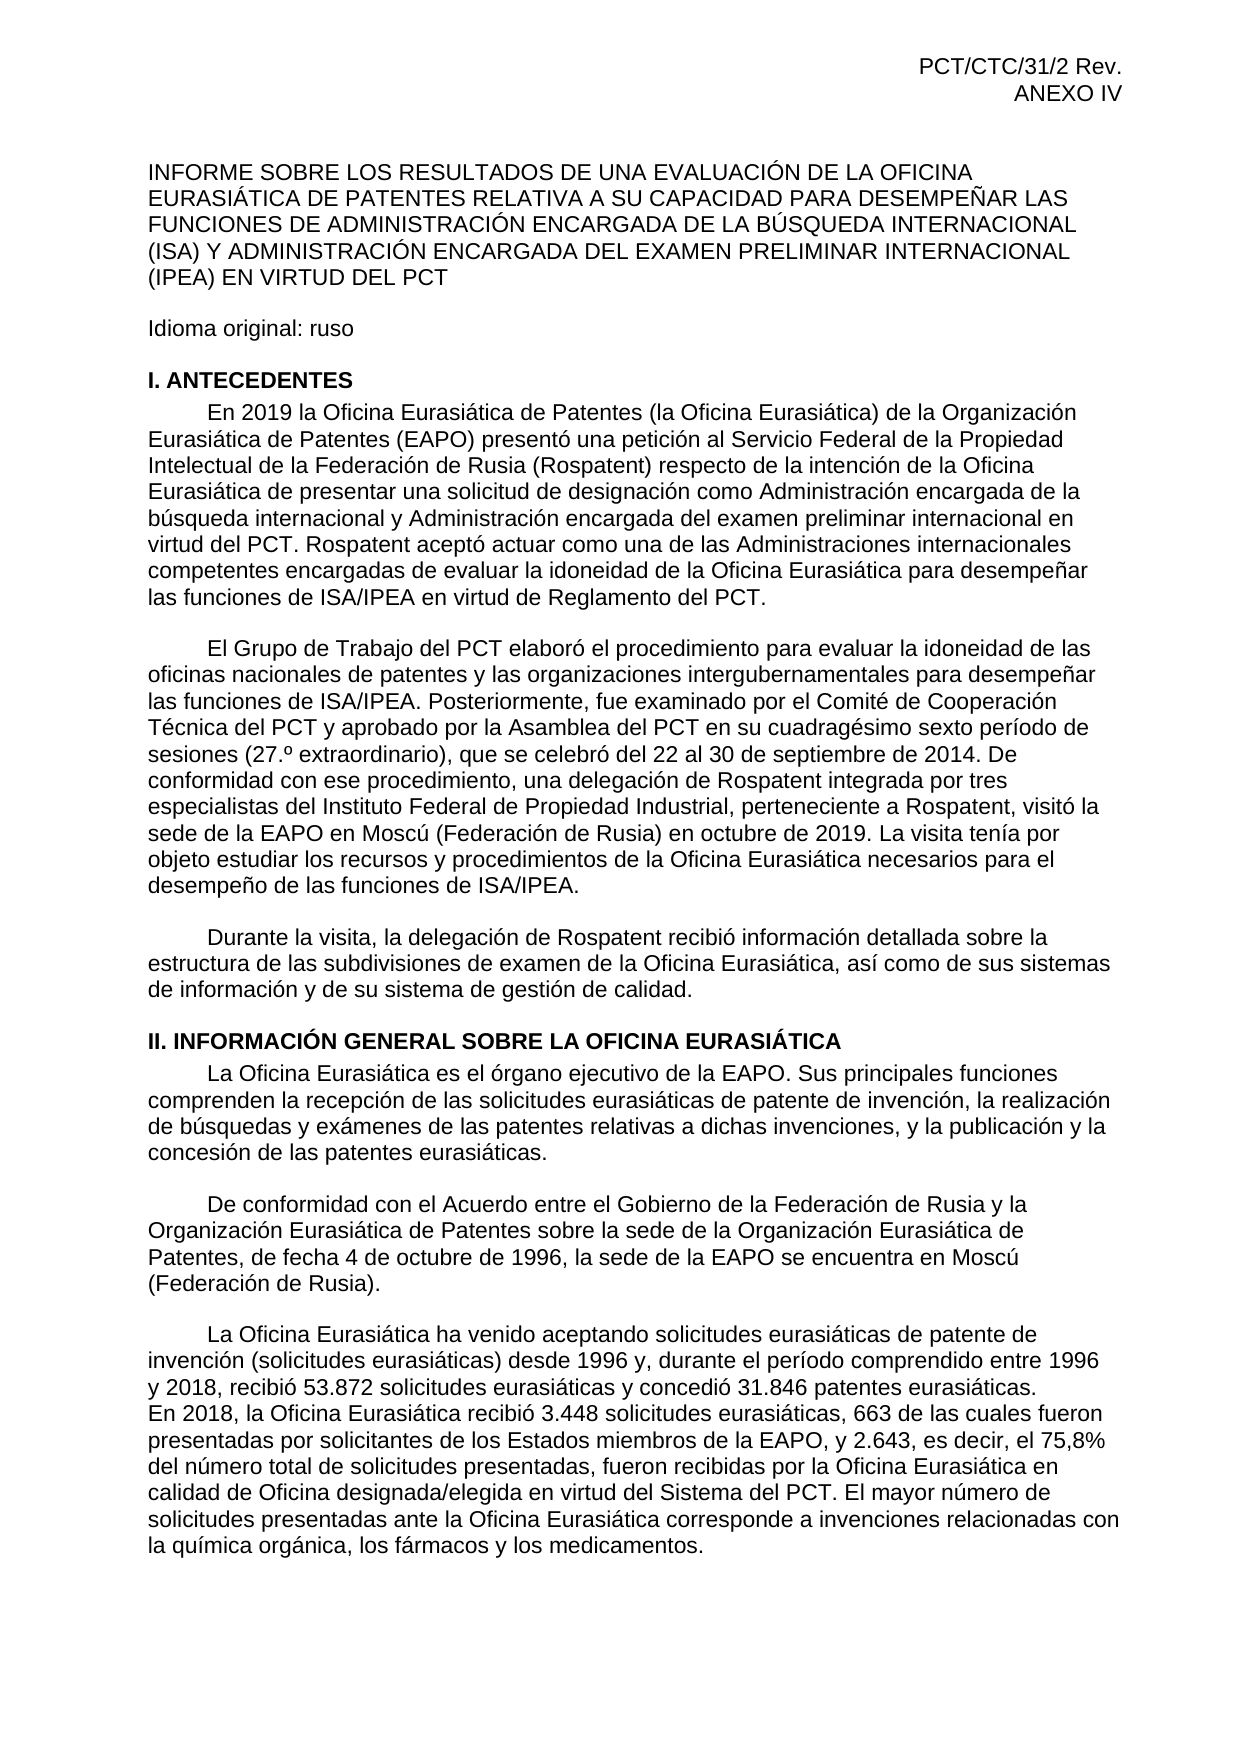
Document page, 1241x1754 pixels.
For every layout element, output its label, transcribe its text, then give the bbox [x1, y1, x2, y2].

text La Oficina Eurasiática es el órgano ejecutivo de la EAPO. Sus principales funciones comprenden la recepción de las solicitudes eurasiáticas de patente de invención, la realización de búsquedas y exámenes de las patentes relativas a dichas invenciones, y la publicación y la concesión de las patentes eurasiáticas. [148, 1060, 1122, 1166]
text En 2019 la Oficina Eurasiática de Patentes (la Oficina Eurasiática) de la Organización Eurasiática de Patentes (EAPO) presentó una petición al Servicio Federal de la Propiedad Intelectual de la Federación de Rusia (Rospatent) respecto de la intención de la Oficina Eurasiática de presentar una solicitud de designación como Administración encargada de la búsqueda internacional y Administración encargada del examen preliminar internacional en virtud del PCT. Rospatent aceptó actuar como una de las Administraciones internacionales competentes encargadas de evaluar la idoneidad de la Oficina Eurasiática para desempeñar las funciones de ISA/IPEA en virtud de Reglamento del PCT. [148, 399, 1122, 610]
text La Oficina Eurasiática ha venido aceptando solicitudes eurasiáticas de patente de invención (solicitudes eurasiáticas) desde 1996 y, durante el período comprendido entre 1996 y 2018, recibió 53.872 solicitudes eurasiáticas y concedió 31.846 patentes eurasiáticas. En 2018, la Oficina Eurasiática recibió 3.448 solicitudes eurasiáticas, 663 de las cuales fueron presentadas por solicitantes de los Estados miembros de la EAPO, y 2.643, es decir, el 75,8% del número total de solicitudes presentadas, fueron recibidas por la Oficina Eurasiática en calidad de Oficina designada/elegida en virtud del Sistema del PCT. El mayor número de solicitudes presentadas ante la Oficina Eurasiática corresponde a invenciones relacionadas con la química orgánica, los fármacos y los medicamentos. [148, 1321, 1122, 1558]
text INFORME SOBRE LOS RESULTADOS DE una EVALUACIÓN DE LA OFICINA EURASIÁTICA DE PATENTES RELATIVA A SU CAPACIDAD PARA DESEMPEÑAR LAS FUNCIONES DE ADMINISTRACIÓN ENCARGADA DE LA BÚSQUEDA INTERNACIONAL (ISA) Y ADMINISTRACIÓN ENCARGADA DEL EXAMEN PRELIMINAR INTERNACIONAL (IPEA) EN VIRTUD DEL PCT [148, 158, 1122, 290]
subtitle II. INFORMACIÓN GENERAL SOBRE LA OFICINA EURASIÁTICA [148, 1028, 1122, 1054]
subtitle I. Antecedentes [148, 367, 1122, 393]
text El Grupo de Trabajo del PCT elaboró el procedimiento para evaluar la idoneidad de las oficinas nacionales de patentes y las organizaciones intergubernamentales para desempeñar las funciones de ISA/IPEA. Posteriormente, fue examinado por el Comité de Cooperación Técnica del PCT y aprobado por la Asamblea del PCT en su cuadragésimo sexto período de sesiones (27.º extraordinario), que se celebró del 22 al 30 de septiembre de 2014. De conformidad con ese procedimiento, una delegación de Rospatent integrada por tres especialistas del Instituto Federal de Propiedad Industrial, perteneciente a Rospatent, visitó la sede de la EAPO en Moscú (Federación de Rusia) en octubre de 2019. La visita tenía por objeto estudiar los recursos y procedimientos de la Oficina Eurasiática necesarios para el desempeño de las funciones de ISA/IPEA. [148, 635, 1122, 899]
text Durante la visita, la delegación de Rospatent recibió información detallada sobre la estructura de las subdivisiones de examen de la Oficina Eurasiática, así como de sus sistemas de información y de su sistema de gestión de calidad. [148, 924, 1122, 1003]
text Idioma original: ruso [148, 315, 1122, 342]
text De conformidad con el Acuerdo entre el Gobierno de la Federación de Rusia y la Organización Eurasiática de Patentes sobre la sede de la Organización Eurasiática de Patentes, de fecha 4 de octubre de 1996, la sede de la EAPO se encuentra en Moscú (Federación de Rusia). [148, 1191, 1122, 1296]
